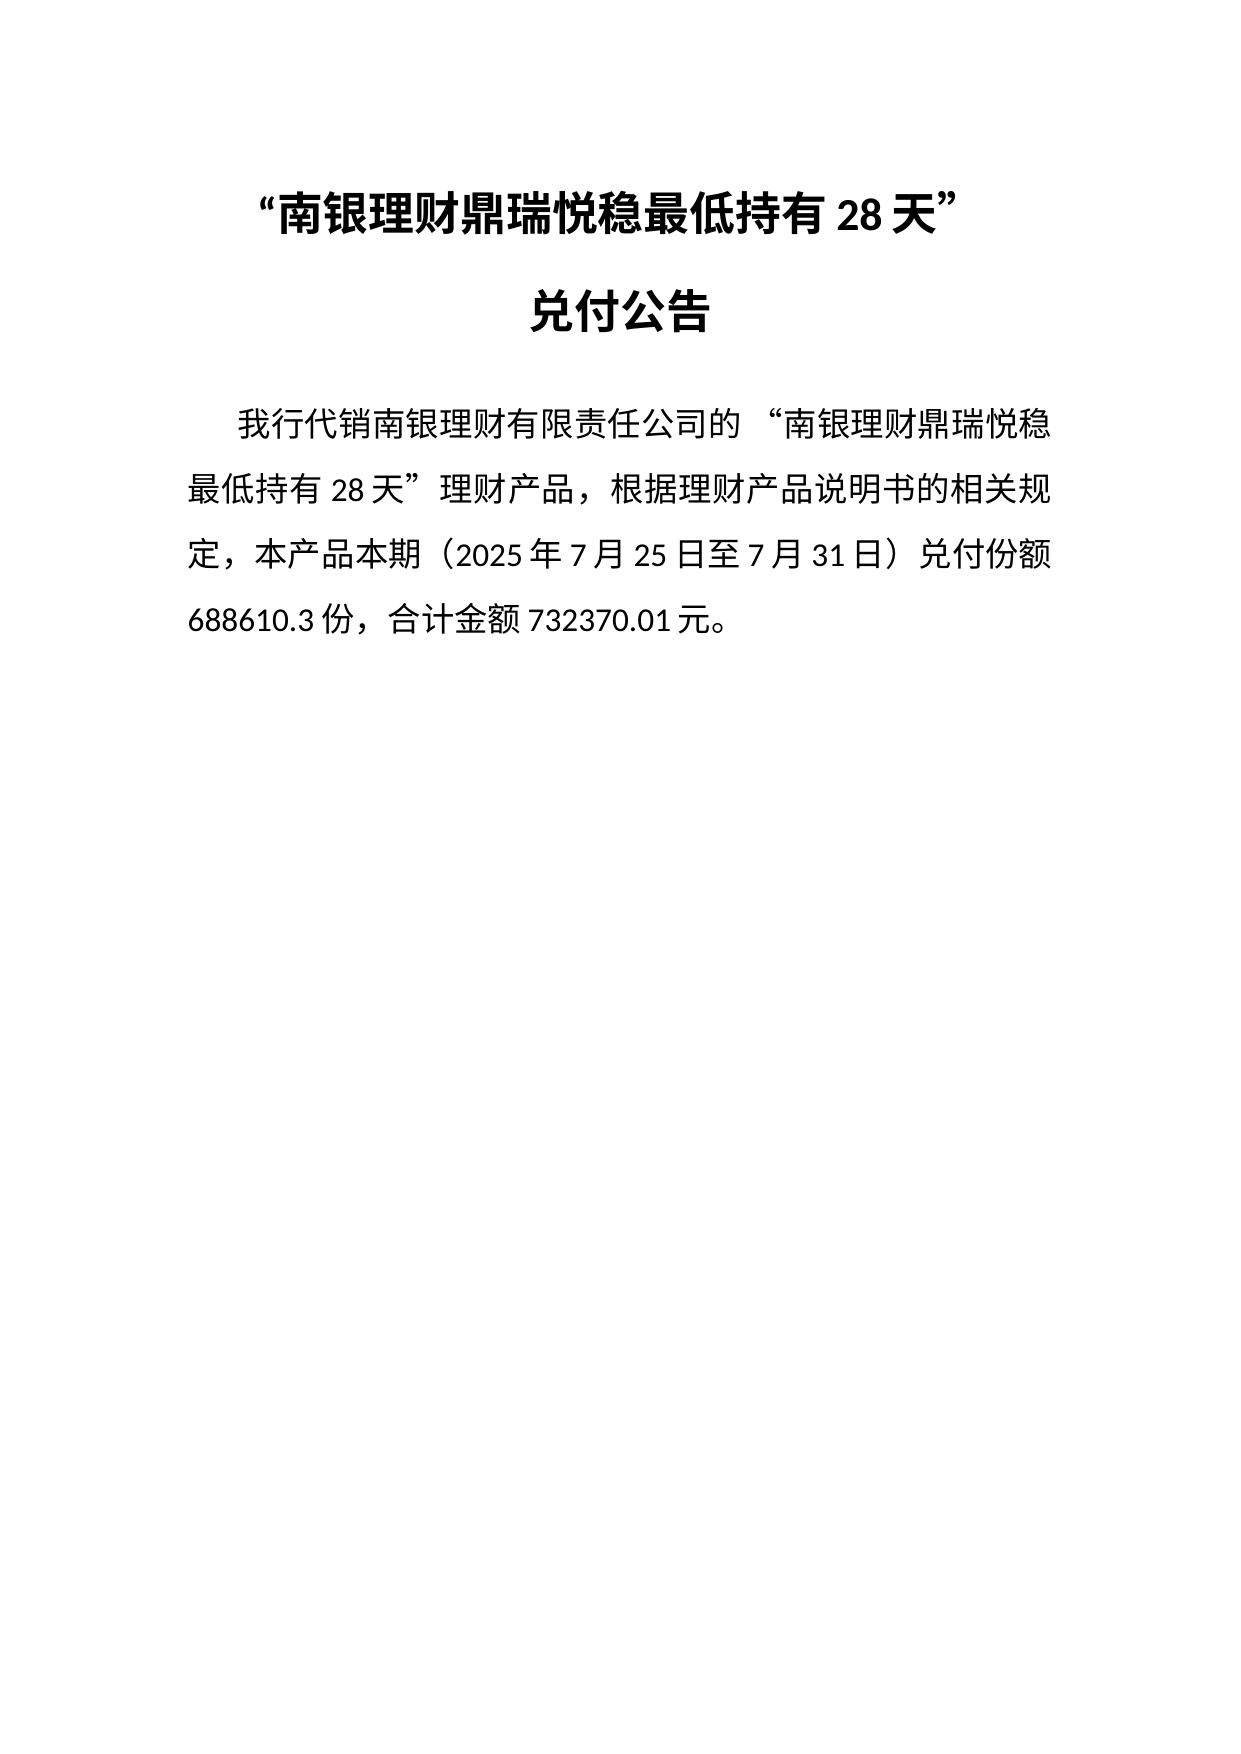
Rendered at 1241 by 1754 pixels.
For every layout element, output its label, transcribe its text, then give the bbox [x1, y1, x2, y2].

text 兑付公告 [187, 259, 1053, 357]
text 我行代销南银理财有限责任公司的 “南银理财鼎瑞悦稳最低持有28天”理财产品，根据理财产品说明书的相关规定，本产品本期（2025年7月25日至7月31日）兑付份额688610.3份，合计金额732370.01元。 [187, 389, 1053, 649]
text “南银理财鼎瑞悦稳最低持有28天” [187, 162, 1053, 259]
